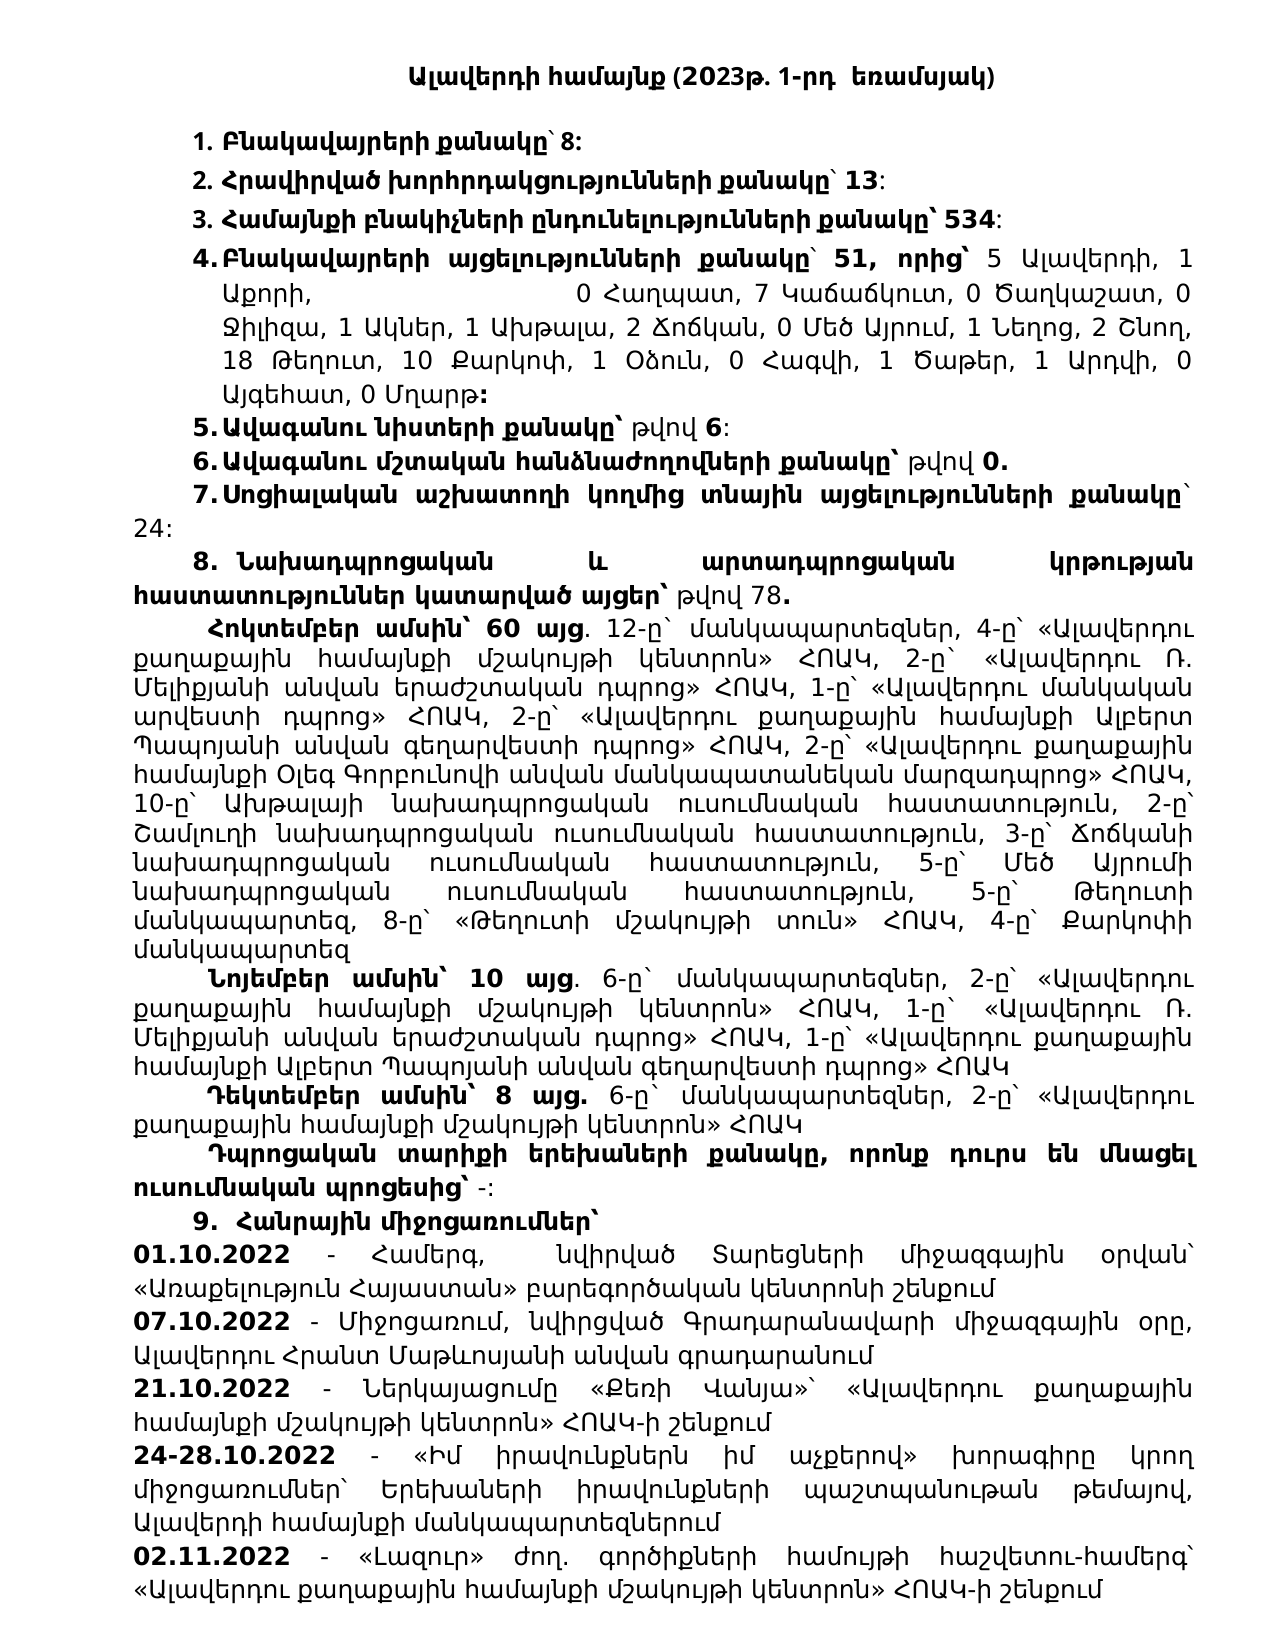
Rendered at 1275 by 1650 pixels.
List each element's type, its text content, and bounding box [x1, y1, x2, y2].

text 07.10.2022 - Միջոցառում, նվիրցված Գրադարանավարի միջազգային օրը, Ալավերդու Հրանտ Մաթևոսյանի անվան գրադարանում [133, 1307, 1194, 1370]
text Նոյեմբեր ամսին՝ 10 այց. 6-ը` մանկապարտեզներ, 2-ը՝ «Ալավերդու քաղաքային համայնքի մշակույթի կենտրոն» ՀՈԱԿ, 1-ը` «Ալավերդու Ռ. Մելիքյանի անվան երաժշտական դպրոց» ՀՈԱԿ, 1-ը՝ «Ալավերդու քաղաքային համայնքի Ալբերտ Պապոյանի անվան գեղարվեստի դպրոց» ՀՈԱԿ [133, 964, 1194, 1081]
list Նախադպրոցական և արտադպրոցական կրթության հաստատություններ կատարված այցեր՝ թվով 78. [133, 547, 1194, 610]
text 21.10.2022 - Ներկայացումը «Քեռի Վանյա»՝ «Ալավերդու քաղաքային համայնքի մշակույթի կենտրոն» ՀՈԱԿ-ի շենքում [133, 1374, 1194, 1437]
text 01.10.2022 - Համերգ, նվիրված Տարեցների միջազգային օրվան՝ «Առաքելություն Հայաստան» բարեգործական կենտրոնի շենքում [133, 1240, 1194, 1303]
text 24-28.10.2022 - «Իմ իրավունքներն իմ աչքերով» խորագիրը կրող միջոցառումներ՝ Երեխաների իրավունքների պաշտպանութան թեմայով, Ալավերդի համայնքի մանկապարտեզներում [133, 1441, 1194, 1538]
text Ալավերդի համայնք (2023թ. 1-րդ եռամսյակ) [133, 59, 1194, 93]
list Ավագանու նիստերի քանակը՝ թվով 6: [133, 413, 1194, 442]
list Սոցիալական աշխատողի կողմից տնային այցելությունների քանակը` 24: [133, 480, 1194, 543]
text 02.11.2022 - «Լազուր» ժող. գործիքների համույթի հաշվետու-համերգ՝ «Ալավերդու քաղաքային համայնքի մշակույթի կենտրոն» ՀՈԱԿ-ի շենքում [133, 1542, 1194, 1605]
text Հոկտեմբեր ամսին՝ 60 այց. 12-ը` մանկապարտեզներ, 4-ը՝ «Ալավերդու քաղաքային համայնքի մշակույթի կենտրոն» ՀՈԱԿ, 2-ը` «Ալավերդու Ռ. Մելիքյանի անվան երաժշտական դպրոց» ՀՈԱԿ, 1-ը՝ «Ալավերդու մանկական արվեստի դպրոց» ՀՈԱԿ, 2-ը՝ «Ալավերդու քաղաքային համայնքի Ալբերտ Պապոյանի անվան գեղարվեստի դպրոց» ՀՈԱԿ, 2-ը՝ «Ալավերդու քաղաքային համայնքի Օլեգ Գորբունովի անվան մանկապատանեկան մարզադպրոց» ՀՈԱԿ, 10-ը՝ Ախթալայի նախադպրոցական ուսումնական հաստատություն, 2-ը՝ Շամլուղի նախադպրոցական ուսումնական հաստատություն, 3-ը՝ Ճոճկանի նախադպրոցական ուսումնական հաստատություն, 5-ը՝ Մեծ Այրումի նախադպրոցական ուսումնական հաստատություն, 5-ը՝ Թեղուտի մանկապարտեզ, 8-ը՝ «Թեղուտի մշակույթի տուն» ՀՈԱԿ, 4-ը՝ Քարկոփի մանկապարտեզ [133, 614, 1194, 964]
list Համայնքի բնակիչների ընդունելությունների քանակը՝ 534: [133, 202, 1194, 236]
list Բնակավայրերի այցելությունների քանակը՝ 51, որից՝ 5 Ալավերդի, 1 Աքորի, 0 Հաղպատ, 7 Կաճաճկուտ, 0 Ծաղկաշատ, 0 Ջիլիզա, 1 Ակներ, 1 Ախթալա, 2 Ճոճկան, 0 Մեծ Այրում, 1 Նեղոց, 2 Շնող, 18 Թեղուտ, 10 Քարկոփ, 1 Օձուն, 0 Հագվի, 1 Ծաթեր, 1 Արդվի, 0 Այգեհատ, 0 Մղարթ: [192, 241, 1194, 409]
list Հանրային միջոցառումներ՝ [133, 1207, 1194, 1236]
list Բնակավայրերի քանակը՝ 8: [133, 123, 1194, 157]
list Հրավիրված խորհրդակցությունների քանակը՝ 13: [133, 162, 1194, 196]
list Ավագանու մշտական հանձնաժողովների քանակը՝ թվով 0. [133, 447, 1194, 476]
text Դեկտեմբեր ամսին՝ 8 այց. 6-ը` մանկապարտեզներ, 2-ը՝ «Ալավերդու քաղաքային համայնքի մշակույթի կենտրոն» ՀՈԱԿ [133, 1081, 1194, 1139]
text Դպրոցական տարիքի երեխաների քանակը, որոնք դուրս են մնացել ուսումնական պրոցեսից՝ -: [133, 1139, 1194, 1202]
